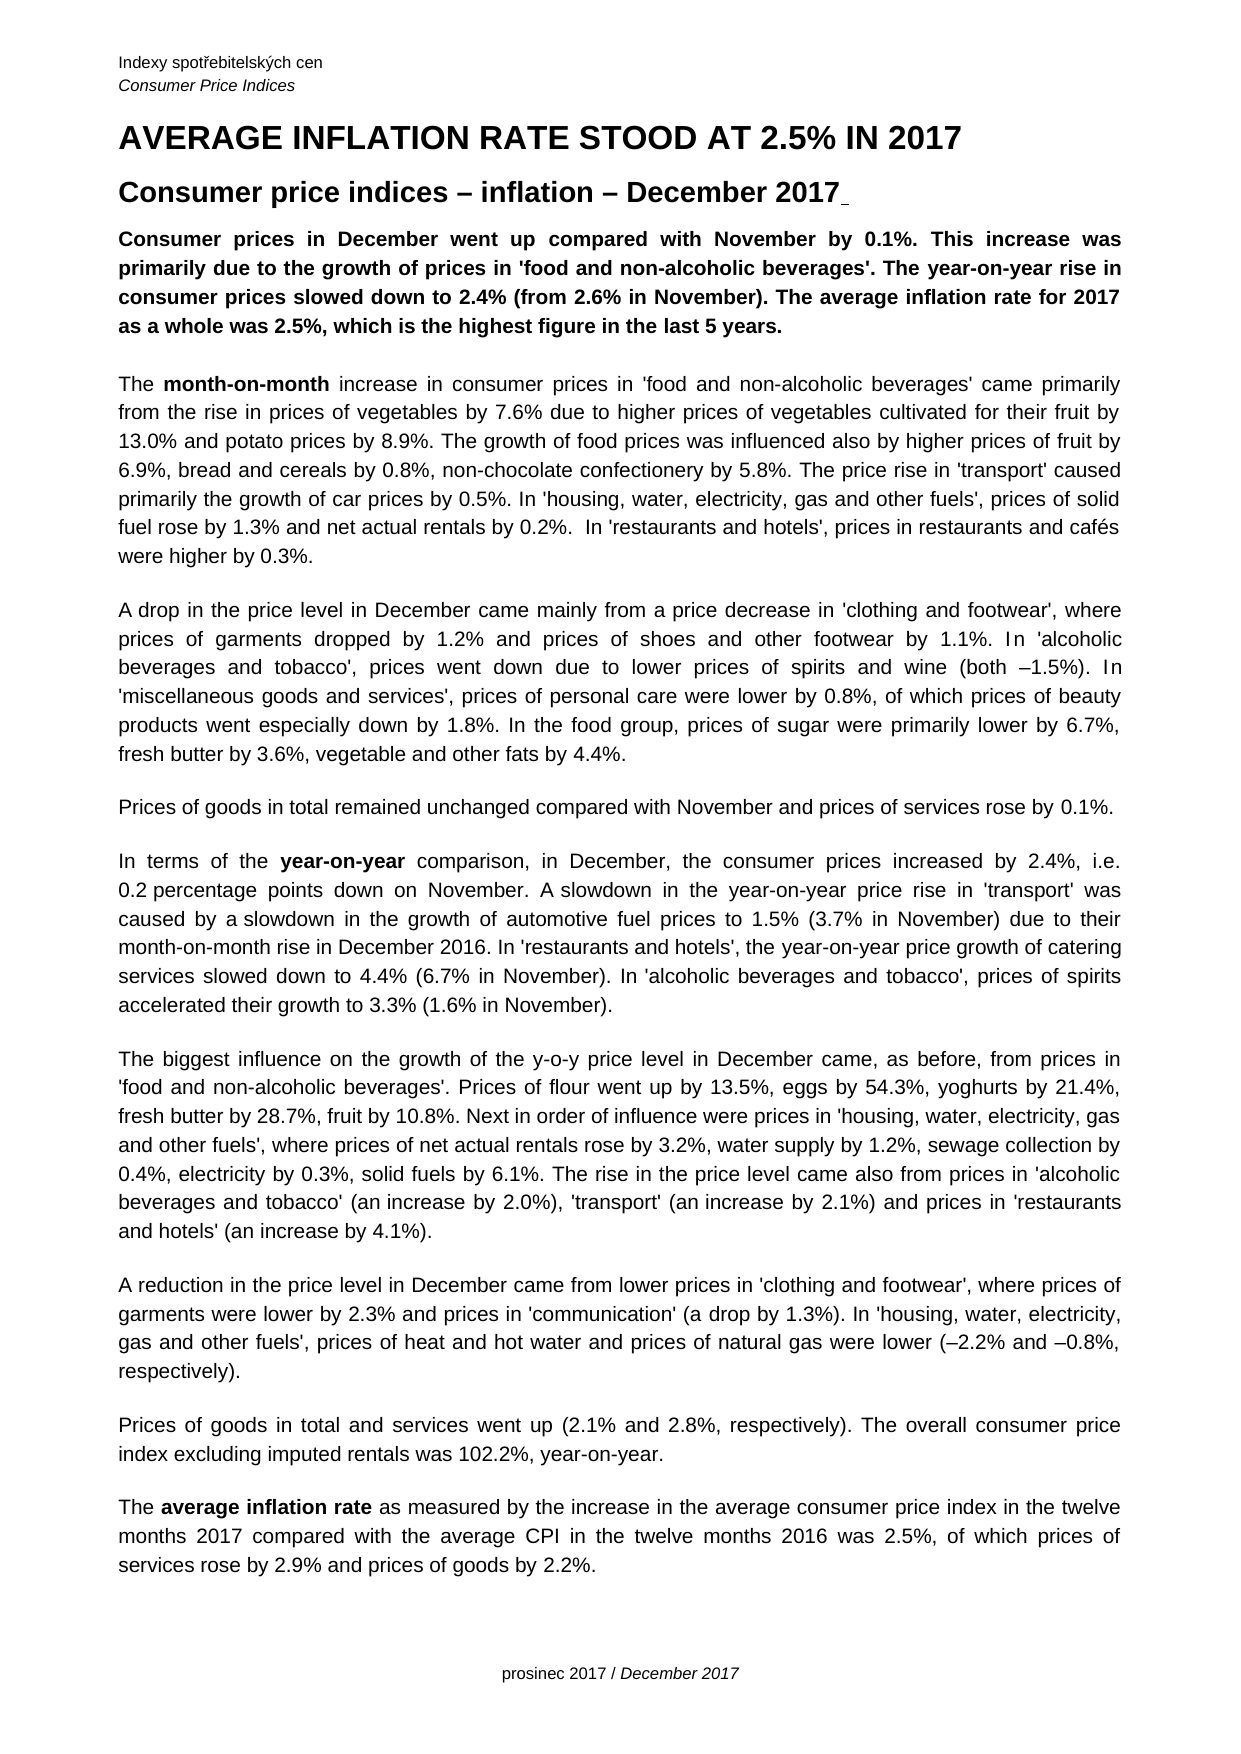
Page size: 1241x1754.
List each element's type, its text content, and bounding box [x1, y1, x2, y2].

text The biggest influence on the growth of the y-o-y price level in December came, as before, from prices in 'food and non-alcoholic beverages'. Prices of flour went up by 13.5%, eggs by 54.3%, yoghurts by 21.4%, fresh butter by 28.7%, fruit by 10.8%. Next in order of influence were prices in 'housing, water, electricity, gas and other fuels', where prices of net actual rentals rose by 3.2%, water supply by 1.2%, sewage collection by 0.4%, electricity by 0.3%, solid fuels by 6.1%. The rise in the price level came also from prices in 'alcoholic beverages and tobacco' (an increase by 2.0%), 'transport' (an increase by 2.1%) and prices in 'restaurants and hotels' (an increase by 4.1%). [118, 1046, 1122, 1243]
text The month-on-month increase in consumer prices in 'food and non-alcoholic beverages' came primarily from the rise in prices of vegetables by 7.6% due to higher prices of vegetables cultivated for their fruit by 13.0% and potato prices by 8.9%. The growth of food prices was influenced also by higher prices of fruit by 6.9%, bread and cereals by 0.8%, non-chocolate confectionery by 5.8%. The price rise in 'transport' caused primarily the growth of car prices by 0.5%. In 'housing, water, electricity, gas and other fuels', prices of solid fuel rose by 1.3% and net actual rentals by 0.2%. In 'restaurants and hotels', prices in restaurants and cafés were higher by 0.3%. [118, 371, 1122, 568]
text A reduction in the price level in December came from lower prices in 'clothing and footwear', where prices of garments were lower by 2.3% and prices in 'communication' (a drop by 1.3%). In 'housing, water, electricity, gas and other fuels', prices of heat and hot water and prices of natural gas were lower (–2.2% and –0.8%, respectively). [118, 1273, 1122, 1383]
subtitle AVERAGE INFLATION RATE STOOD AT 2.5% IN 2017 [118, 118, 1122, 157]
text Consumer prices in December went up compared with November by 0.1%. This increase was primarily due to the growth of prices in 'food and non-alcoholic beverages'. The year-on-year rise in consumer prices slowed down to 2.4% (from 2.6% in November). The average inflation rate for 2017 as a whole was 2.5%, which is the highest figure in the last 5 years. [118, 227, 1122, 337]
text The average inflation rate as measured by the increase in the average consumer price index in the twelve months 2017 compared with the average CPI in the twelve months 2016 was 2.5%, of which prices of services rose by 2.9% and prices of goods by 2.2%. [118, 1495, 1122, 1577]
text Prices of goods in total and services went up (2.1% and 2.8%, respectively). The overall consumer price index excluding imputed rentals was 102.2%, year-on-year. [118, 1413, 1122, 1465]
text A drop in the price level in December came mainly from a price decrease in 'clothing and footwear', where prices of garments dropped by 1.2% and prices of shoes and other footwear by 1.1%. In 'alcoholic beverages and tobacco', prices went down due to lower prices of spirits and wine (both –1.5%). In 'miscellaneous goods and services', prices of personal care were lower by 0.8%, of which prices of beauty products went especially down by 1.8%. In the food group, prices of sugar were primarily lower by 6.7%, fresh butter by 3.6%, vegetable and other fats by 4.4%. [118, 598, 1122, 765]
text In terms of the year-on-year comparison, in December, the consumer prices increased by 2.4%, i.e. 0.2 percentage points down on November. A slowdown in the year-on-year price rise in 'transport' was caused by a slowdown in the growth of automotive fuel prices to 1.5% (3.7% in November) due to their month-on-month rise in December 2016. In 'restaurants and hotels', the year-on-year price growth of catering services slowed down to 4.4% (6.7% in November). In 'alcoholic beverages and tobacco', prices of spirits accelerated their growth to 3.3% (1.6% in November). [118, 849, 1122, 1017]
text Prices of goods in total remained unchanged compared with November and prices of services rose by 0.1%. [118, 795, 1122, 819]
text Consumer price indices – inflation – December 2017 [118, 174, 1122, 208]
